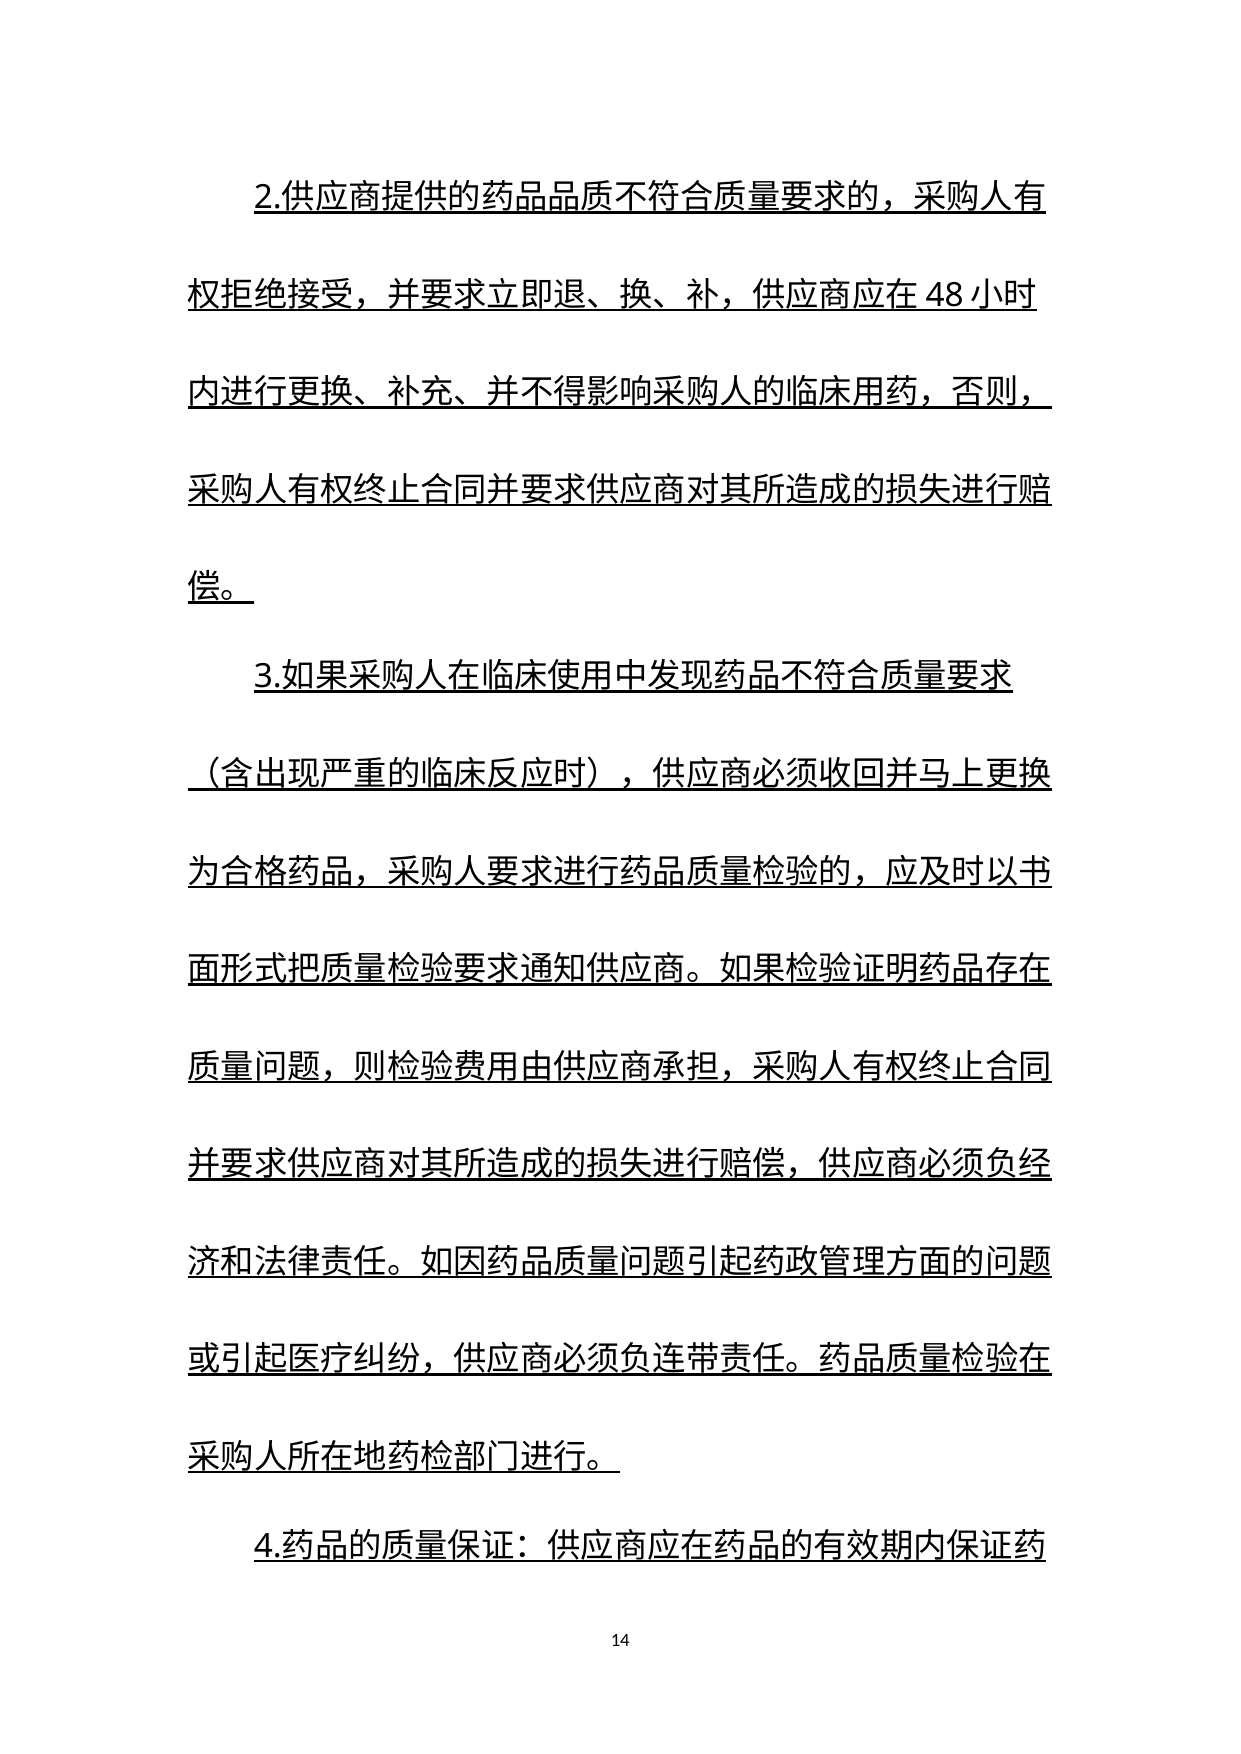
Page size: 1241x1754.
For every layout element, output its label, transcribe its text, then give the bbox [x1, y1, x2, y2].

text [187, 1510, 1053, 1575]
text 3.如果采购人在临床使用中发现药品不符合质量要求（含出现严重的临床反应时），供应商必须收回并马上更换为合格药品，采购人要求进行药品质量检验的，应及时以书面形式把质量检验要求通知供应商。如果检验证明药品存在质量问题，则检验费用由供应商承担，采购人有权终止合同并要求供应商对其所造成的损失进行赔偿，供应商必须负经济和法律责任。如因药品质量问题引起药政管理方面的问题或引起医疗纠纷，供应商必须负连带责任。药品质量检验在采购人所在地药检部门进行。 [187, 641, 1053, 1486]
text 2.供应商提供的药品品质不符合质量要求的，采购人有权拒绝接受，并要求立即退、换、补，供应商应在48小时内进行更换、补充、并不得影响采购人的临床用药，否则，采购人有权终止合同并要求供应商对其所造成的损失进行赔偿。 [187, 162, 1053, 617]
